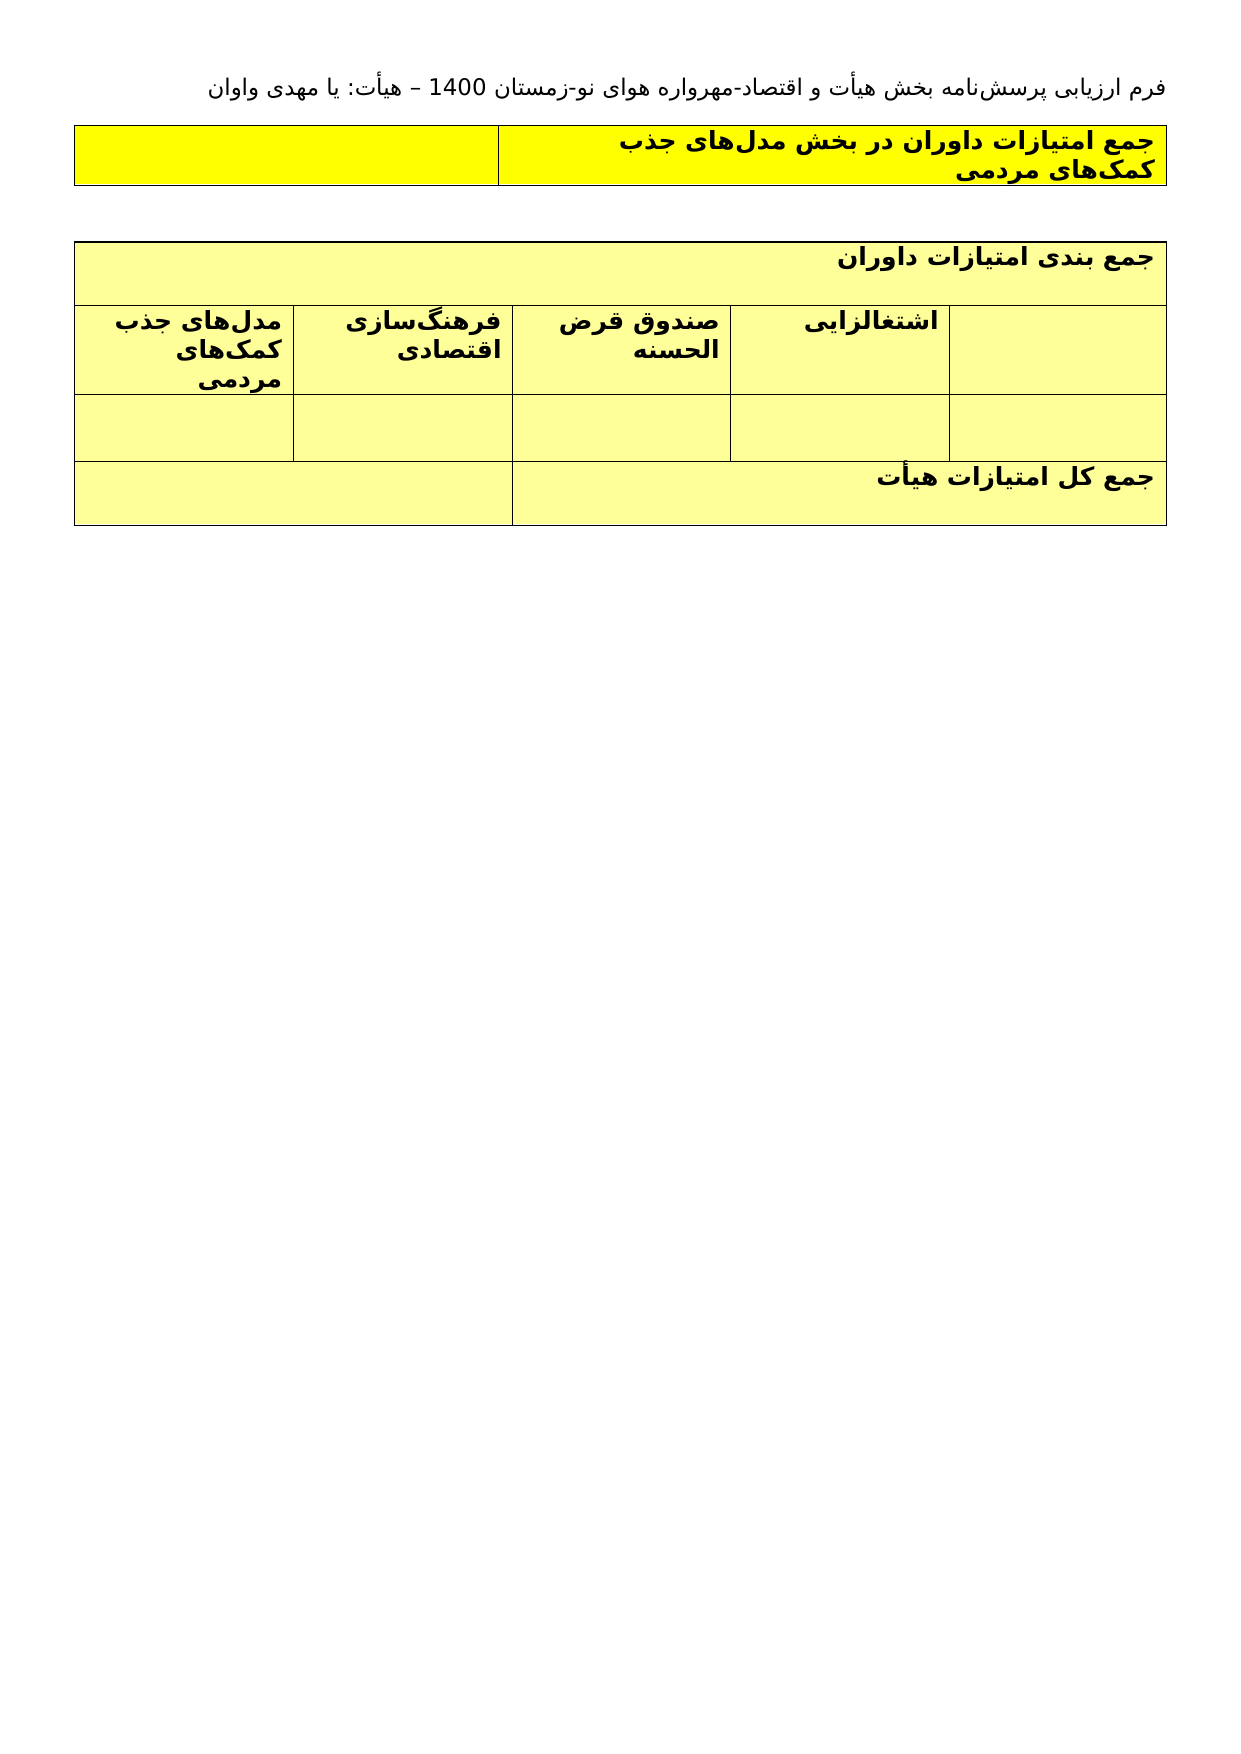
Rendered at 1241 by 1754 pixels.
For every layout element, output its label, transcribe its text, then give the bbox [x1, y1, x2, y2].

table_cell [75, 462, 512, 524]
table_cell جمع امتیازات داوران در بخش مدل‌های جذب کمک‌های مردمی [499, 126, 1166, 184]
table_cell مدل‌های جذب کمک‌های مردمی [75, 306, 293, 394]
table_cell [950, 395, 1166, 461]
table_cell [513, 395, 730, 461]
table_cell فرهنگ‌سازی اقتصادی [294, 306, 512, 394]
table_cell [731, 395, 949, 461]
table_cell [950, 306, 1166, 394]
table_cell [75, 395, 293, 461]
table_cell [75, 126, 498, 184]
table_cell [294, 395, 512, 461]
table_cell جمع کل امتیازات هیأت [513, 462, 1166, 524]
table_header جمع بندی امتیازات داوران [75, 243, 1166, 305]
table_cell صندوق قرض الحسنه [513, 306, 730, 394]
table_cell اشتغالزایی [731, 306, 949, 394]
